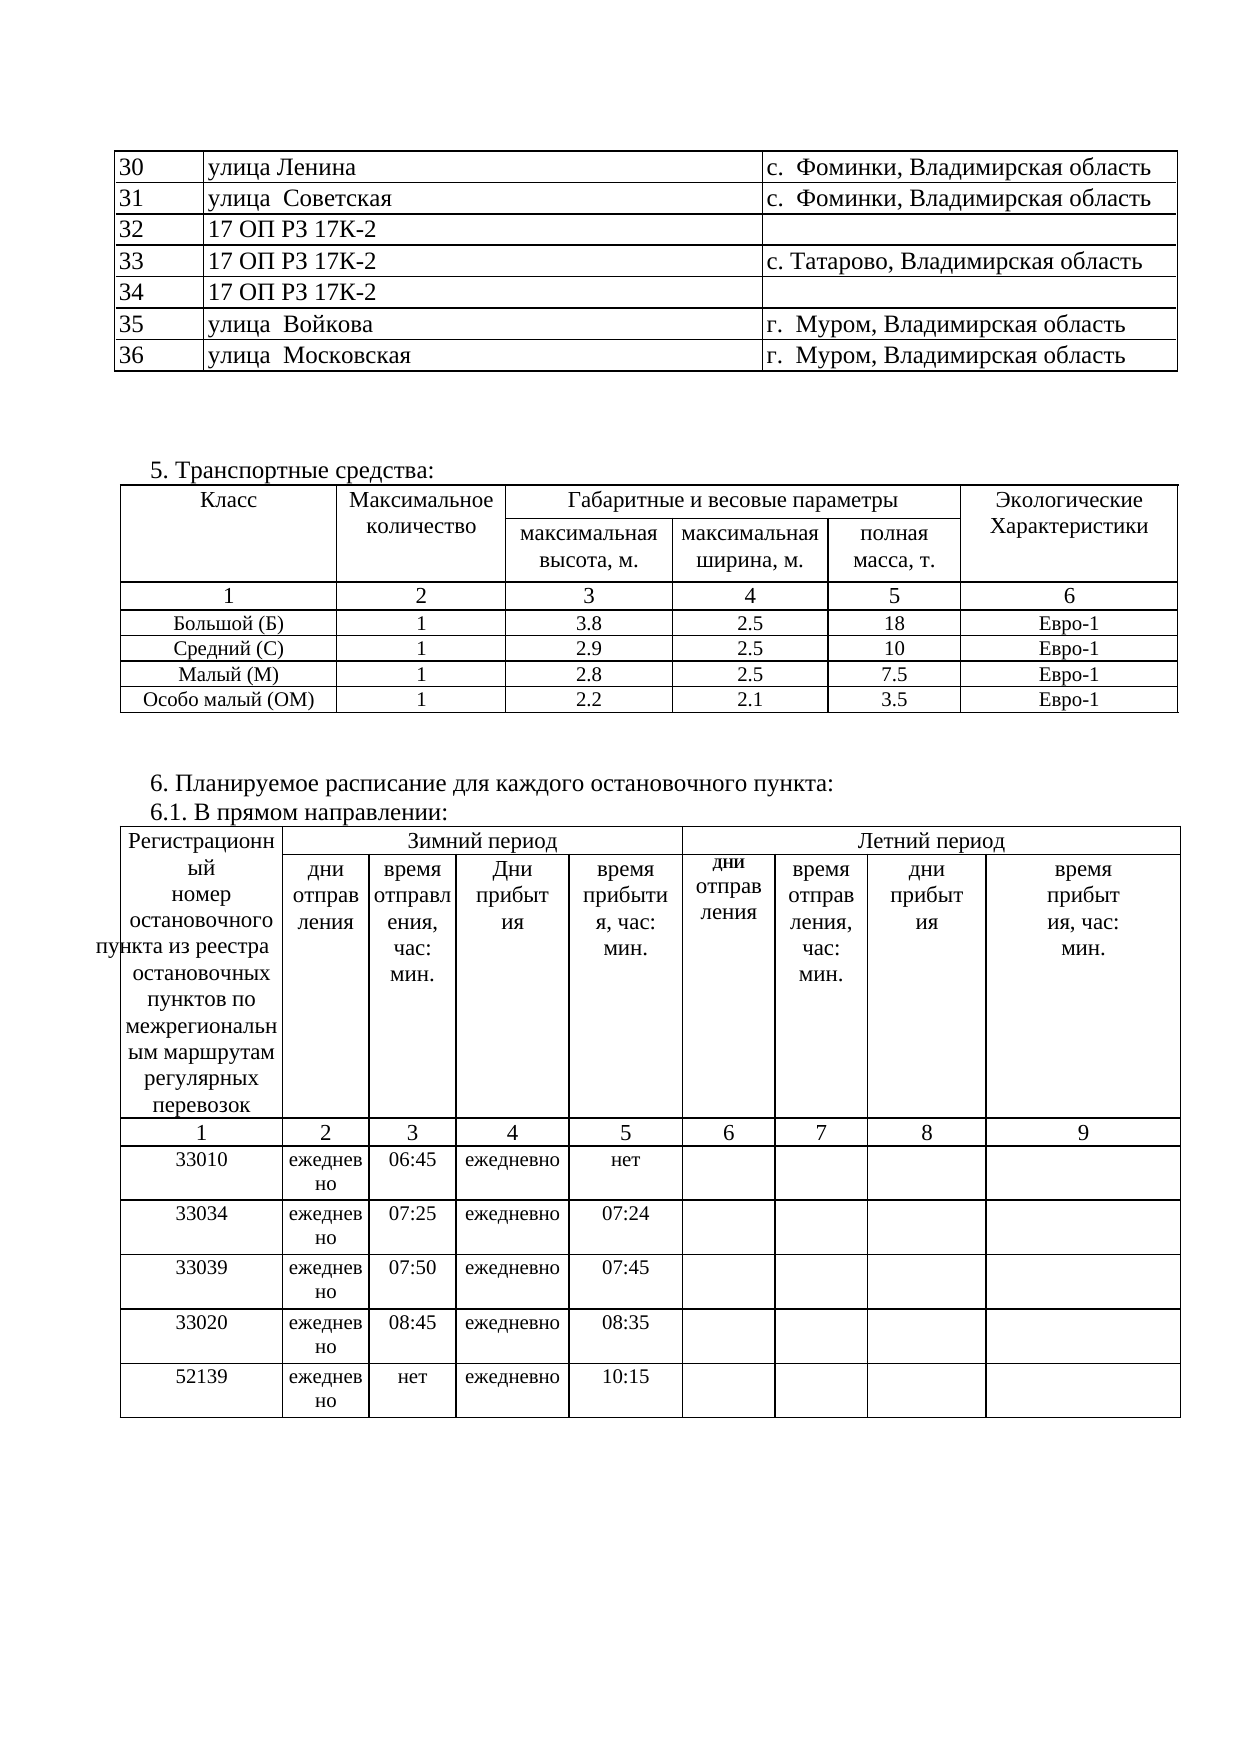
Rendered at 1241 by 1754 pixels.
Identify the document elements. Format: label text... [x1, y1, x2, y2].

table_cell 17 ОП РЗ 17К-2 [204, 277, 762, 307]
table_cell 5 [829, 583, 960, 609]
table_cell 1 [121, 1119, 282, 1145]
table_cell с. Татарово, Владимирская область [763, 244, 1177, 276]
table_cell время отправ ления, час: мин. [776, 855, 867, 1117]
table_cell [683, 1147, 774, 1199]
table_cell 07:24 [570, 1201, 682, 1254]
table_cell ежедневно [283, 1364, 368, 1417]
table_cell ДНИ отправ ления [683, 855, 774, 1117]
table_cell 2.5 [673, 662, 827, 686]
table_cell 36 [115, 340, 203, 370]
table_cell 3 [370, 1119, 455, 1145]
table_cell [683, 1255, 774, 1308]
table_header Регистрационный номер остановочного пункта из реестра остановочных пунктов по межрегиональным маршрутам регулярных перевозок [121, 827, 282, 1117]
table_cell 33020 [121, 1310, 282, 1362]
table_cell Евро-1 [961, 687, 1177, 711]
table_cell Евро-1 [961, 636, 1177, 660]
table_cell 2.1 [673, 687, 827, 711]
table_header Летний период [683, 827, 1180, 853]
table_cell Дни прибыт ия [457, 855, 568, 1117]
table_header Габаритные и весовые параметры [506, 486, 960, 518]
table_cell 07:25 [370, 1201, 455, 1254]
table_cell 7.5 [829, 662, 960, 686]
table_cell нет [570, 1147, 682, 1199]
table_cell [683, 1201, 774, 1254]
table_cell 1 [337, 662, 505, 686]
table_cell 3 [506, 583, 672, 609]
table_cell 30 [115, 152, 203, 181]
text 6. Планируемое расписание для каждого остановочного пункта: [150, 768, 1090, 797]
table_cell полная масса, т. [829, 519, 960, 581]
table_cell 1 [337, 687, 505, 711]
table_cell 33010 [121, 1147, 282, 1199]
table_cell 17 ОП РЗ 17К-2 [204, 215, 762, 244]
table_cell 8 [868, 1119, 985, 1145]
table_cell г. Муром, Владимирская область [763, 339, 1177, 370]
table_cell 9 [987, 1119, 1180, 1145]
table_cell 52139 [121, 1364, 282, 1417]
table_cell 1 [121, 583, 336, 609]
table_cell [987, 1364, 1180, 1417]
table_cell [763, 152, 1177, 181]
table_cell 2.8 [506, 662, 672, 686]
table_cell [987, 1310, 1180, 1362]
table_cell [776, 1147, 867, 1199]
table_cell время прибыт ия, час: мин. [987, 855, 1180, 1117]
table_cell [868, 1364, 985, 1417]
table_cell 33 [115, 245, 203, 276]
table_cell 32 [115, 214, 203, 244]
table_cell 2.2 [506, 687, 672, 711]
table_cell ежедневно [457, 1201, 568, 1254]
table_cell ежедневно [283, 1310, 368, 1362]
table_cell 3.5 [829, 687, 960, 711]
table_cell 33039 [121, 1255, 282, 1308]
table_cell [776, 1364, 867, 1417]
table_cell 2.5 [673, 636, 827, 660]
table_cell 1 [337, 636, 505, 660]
table_cell [868, 1310, 985, 1362]
table_cell [987, 1255, 1180, 1308]
table_cell [868, 1255, 985, 1308]
table_cell [763, 276, 1177, 307]
table_cell Малый (М) [121, 662, 336, 686]
table_cell 5 [570, 1119, 682, 1145]
table_cell 4 [673, 583, 827, 609]
table_cell ежедневно [457, 1255, 568, 1308]
table_cell [987, 1201, 1180, 1254]
table_cell 4 [457, 1119, 568, 1145]
table_cell улица Ленина [204, 152, 762, 181]
table_cell 07:50 [370, 1255, 455, 1308]
table_cell 1 [337, 611, 505, 634]
table_cell 33034 [121, 1201, 282, 1254]
table_cell 7 [776, 1119, 867, 1145]
text 5. Транспортные средства: [150, 456, 1090, 484]
table_header Экологические Характеристики [961, 486, 1177, 581]
table_cell ежедневно [283, 1255, 368, 1308]
table_cell с. Фоминки, Владимирская область [763, 181, 1177, 213]
table_cell максимальная ширина, м. [673, 519, 827, 581]
table_cell 6 [683, 1119, 774, 1145]
table_cell дни отправ ления [283, 855, 368, 1117]
table_header Класс [121, 486, 336, 581]
table_cell ежедневно [457, 1364, 568, 1417]
table_cell 6 [961, 583, 1177, 609]
table_cell нет [370, 1364, 455, 1417]
table_cell Средний (С) [121, 636, 336, 660]
table_cell [868, 1147, 985, 1199]
table_cell время прибыти я, час: мин. [570, 855, 682, 1117]
table_cell [683, 1310, 774, 1362]
table_cell 08:35 [570, 1310, 682, 1362]
table_cell Евро-1 [961, 662, 1177, 686]
table_cell ежедневно [457, 1147, 568, 1199]
table_cell 10:15 [570, 1364, 682, 1417]
table_cell 35 [115, 308, 203, 339]
table_cell Евро-1 [961, 611, 1177, 634]
table_cell 3.8 [506, 611, 672, 634]
table_cell 2 [283, 1119, 368, 1145]
table_cell [776, 1310, 867, 1362]
table_cell 10 [829, 636, 960, 660]
table_cell 31 [115, 183, 203, 213]
table_cell 2 [337, 583, 505, 609]
table_cell 17 ОП РЗ 17К-2 [204, 246, 762, 276]
table_cell г. Муром, Владимирская область [763, 307, 1177, 339]
table_cell улица Войкова [204, 309, 762, 339]
table_cell 08:45 [370, 1310, 455, 1362]
table_cell [868, 1201, 985, 1254]
table_cell улица Московская [204, 340, 762, 370]
table_cell ежедневно [283, 1147, 368, 1199]
table_cell 18 [829, 611, 960, 634]
table_cell [987, 1147, 1180, 1199]
table_cell 34 [115, 277, 203, 307]
table_cell [683, 1364, 774, 1417]
text 6.1. В прямом направлении: [150, 797, 1090, 826]
table_cell [776, 1201, 867, 1254]
table_header Максимальное количество [337, 486, 505, 581]
table_cell ежедневно [457, 1310, 568, 1362]
table_cell улица Советская [204, 183, 762, 213]
table_cell 06:45 [370, 1147, 455, 1199]
table_cell дни прибыт ия [868, 855, 985, 1117]
table_cell 07:45 [570, 1255, 682, 1308]
table_cell [763, 213, 1177, 244]
table_cell 2.9 [506, 636, 672, 660]
table_cell время отправл ения, час: мин. [370, 855, 455, 1117]
table_cell 2.5 [673, 611, 827, 634]
table_cell Особо малый (ОМ) [121, 687, 336, 711]
table_cell [776, 1255, 867, 1308]
table_cell ежедневно [283, 1201, 368, 1254]
table_header Зимний период [283, 827, 682, 853]
table_cell максимальная высота, м. [506, 519, 672, 581]
table_cell Большой (Б) [121, 611, 336, 634]
